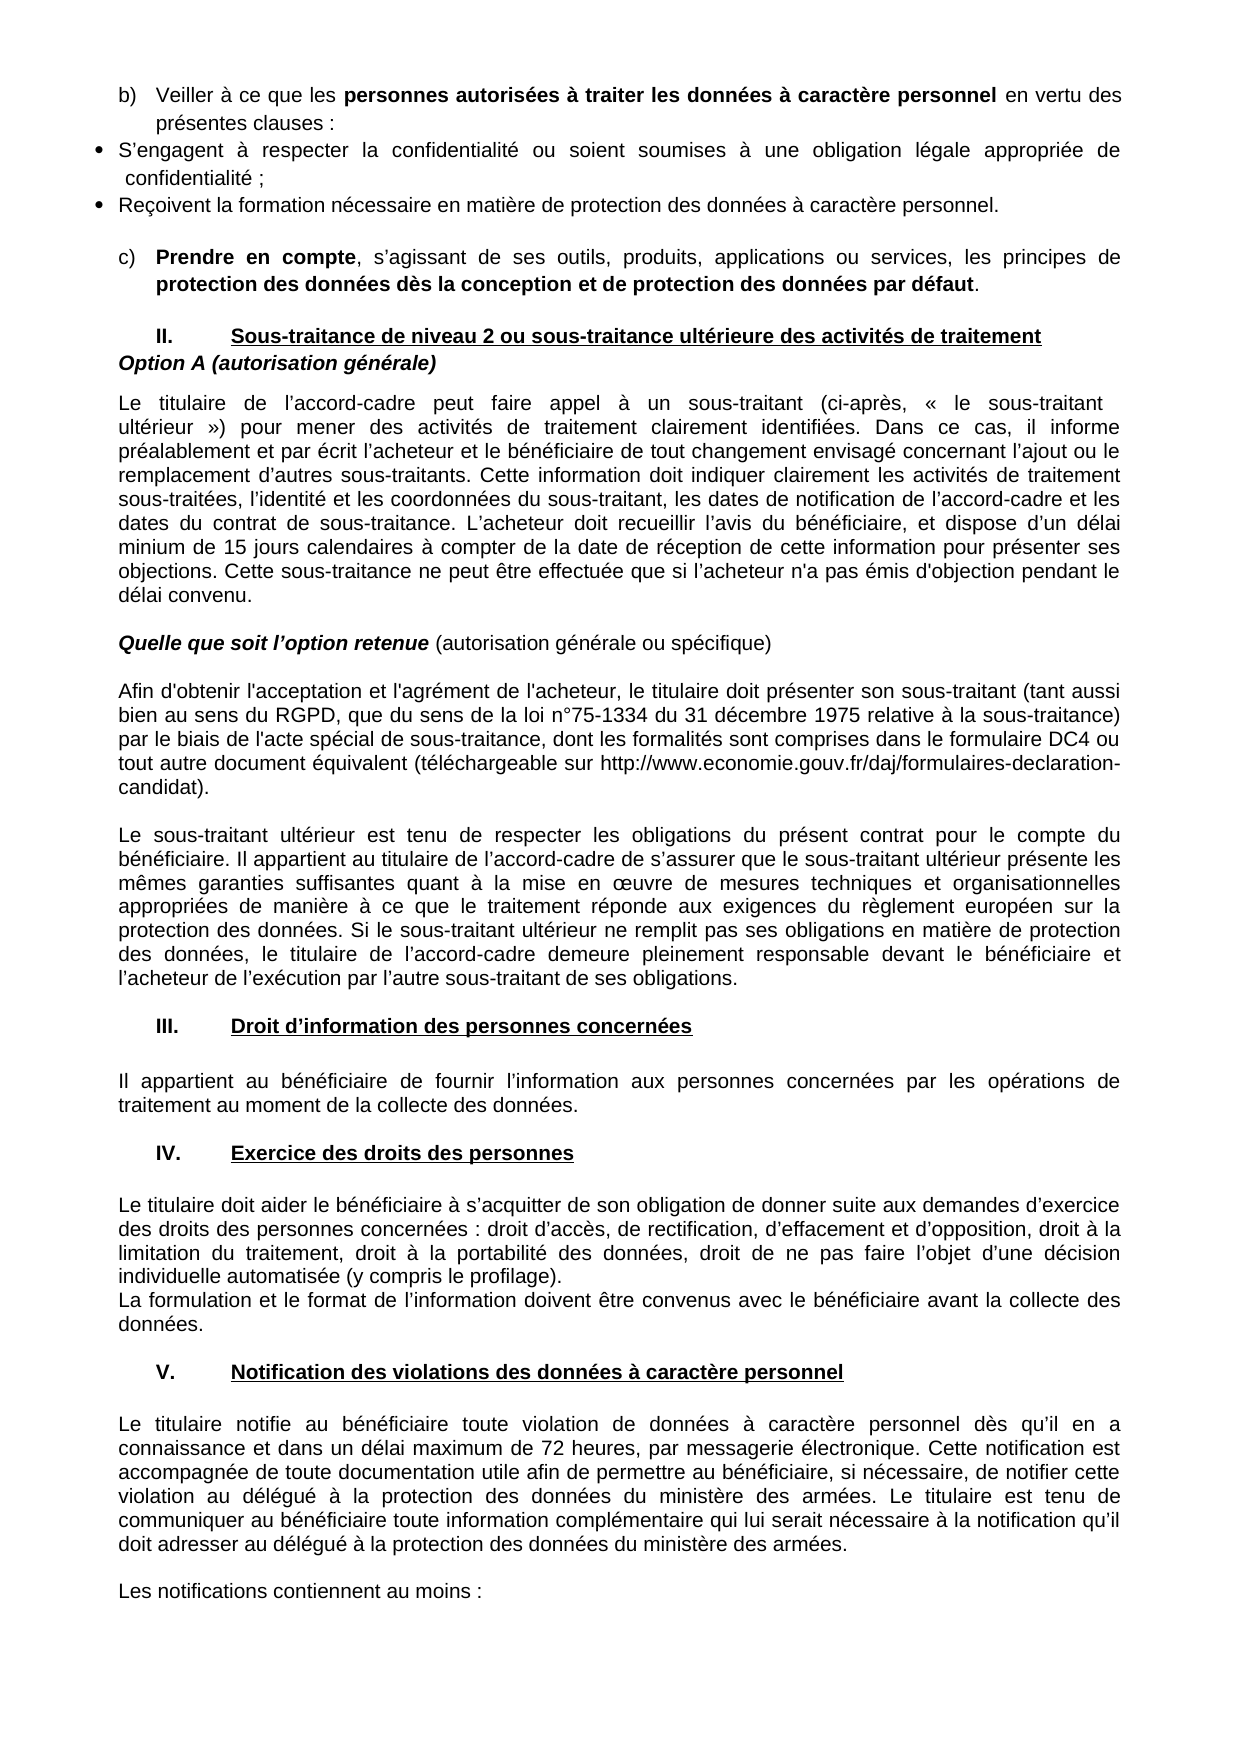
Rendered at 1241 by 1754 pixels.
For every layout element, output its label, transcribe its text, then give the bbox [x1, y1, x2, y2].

list Reçoivent la formation nécessaire en matière de protection des données à caractère personnel. [95, 193, 1122, 217]
text Afin d'obtenir l'acceptation et l'agrément de l'acheteur, le titulaire doit présenter son sous-traitant (tant aussi bien au sens du RGPD, que du sens de la loi n°75-1334 du 31 décembre 1975 relative à la sous-traitance) par le biais de l'acte spécial de sous-traitance, dont les formalités sont comprises dans le formulaire DC4 ou tout autre document équivalent (téléchargeable sur http://www.economie.gouv.fr/daj/formulaires-declaration-candidat). [118, 679, 1122, 798]
list Droit d’information des personnes concernées [156, 1014, 1122, 1038]
text Le titulaire doit aider le bénéficiaire à s’acquitter de son obligation de donner suite aux demandes d’exercice des droits des personnes concernées : droit d’accès, de rectification, d’effacement et d’opposition, droit à la limitation du traitement, droit à la portabilité des données, droit de ne pas faire l’objet d’une décision individuelle automatisée (y compris le profilage). [118, 1192, 1122, 1288]
list Notification des violations des données à caractère personnel [156, 1360, 1122, 1384]
list Veiller à ce que les personnes autorisées à traiter les données à caractère personnel en vertu des présentes clauses : [118, 83, 1122, 134]
text Il appartient au bénéficiaire de fournir l’information aux personnes concernées par les opérations de traitement au moment de la collecte des données. [118, 1069, 1122, 1117]
list Sous-traitance de niveau 2 ou sous-traitance ultérieure des activités de traitement [156, 324, 1122, 348]
text Le titulaire de l’accord-cadre peut faire appel à un sous-traitant (ci-après, « le sous-traitant ultérieur ») pour mener des activités de traitement clairement identifiées. Dans ce cas, il informe préalablement et par écrit l’acheteur et le bénéficiaire de tout changement envisagé concernant l’ajout ou le remplacement d’autres sous-traitants. Cette information doit indiquer clairement les activités de traitement sous-traitées, l’identité et les coordonnées du sous-traitant, les dates de notification de l’accord-cadre et les dates du contrat de sous-traitance. L’acheteur doit recueillir l’avis du bénéficiaire, et dispose d’un délai minium de 15 jours calendaires à compter de la date de réception de cette information pour présenter ses objections. Cette sous-traitance ne peut être effectuée que si l’acheteur n'a pas émis d'objection pendant le délai convenu. [118, 391, 1122, 607]
list S’engagent à respecter la confidentialité ou soient soumises à une obligation légale appropriée de confidentialité ; [95, 138, 1122, 189]
text Quelle que soit l’option retenue (autorisation générale ou spécifique) [118, 631, 1122, 655]
text Le titulaire notifie au bénéficiaire toute violation de données à caractère personnel dès qu’il en a connaissance et dans un délai maximum de 72 heures, par messagerie électronique. Cette notification est accompagnée de toute documentation utile afin de permettre au bénéficiaire, si nécessaire, de notifier cette violation au délégué à la protection des données du ministère des armées. Le titulaire est tenu de communiquer au bénéficiaire toute information complémentaire qui lui serait nécessaire à la notification qu’il doit adresser au délégué à la protection des données du ministère des armées. [118, 1412, 1122, 1555]
text Le sous-traitant ultérieur est tenu de respecter les obligations du présent contrat pour le compte du bénéficiaire. Il appartient au titulaire de l’accord-cadre de s’assurer que le sous-traitant ultérieur présente les mêmes garanties suffisantes quant à la mise en œuvre de mesures techniques et organisationnelles appropriées de manière à ce que le traitement réponde aux exigences du règlement européen sur la protection des données. Si le sous-traitant ultérieur ne remplit pas ses obligations en matière de protection des données, le titulaire de l’accord-cadre demeure pleinement responsable devant le bénéficiaire et l’acheteur de l’exécution par l’autre sous-traitant de ses obligations. [118, 822, 1122, 990]
text Les notifications contiennent au moins : [118, 1579, 1122, 1603]
text Option A (autorisation générale) [118, 351, 1122, 375]
text La formulation et le format de l’information doivent être convenus avec le bénéficiaire avant la collecte des données. [118, 1288, 1122, 1336]
list Prendre en compte, s’agissant de ses outils, produits, applications ou services, les principes de protection des données dès la conception et de protection des données par défaut. [118, 245, 1122, 296]
list Exercice des droits des personnes [156, 1141, 1122, 1165]
